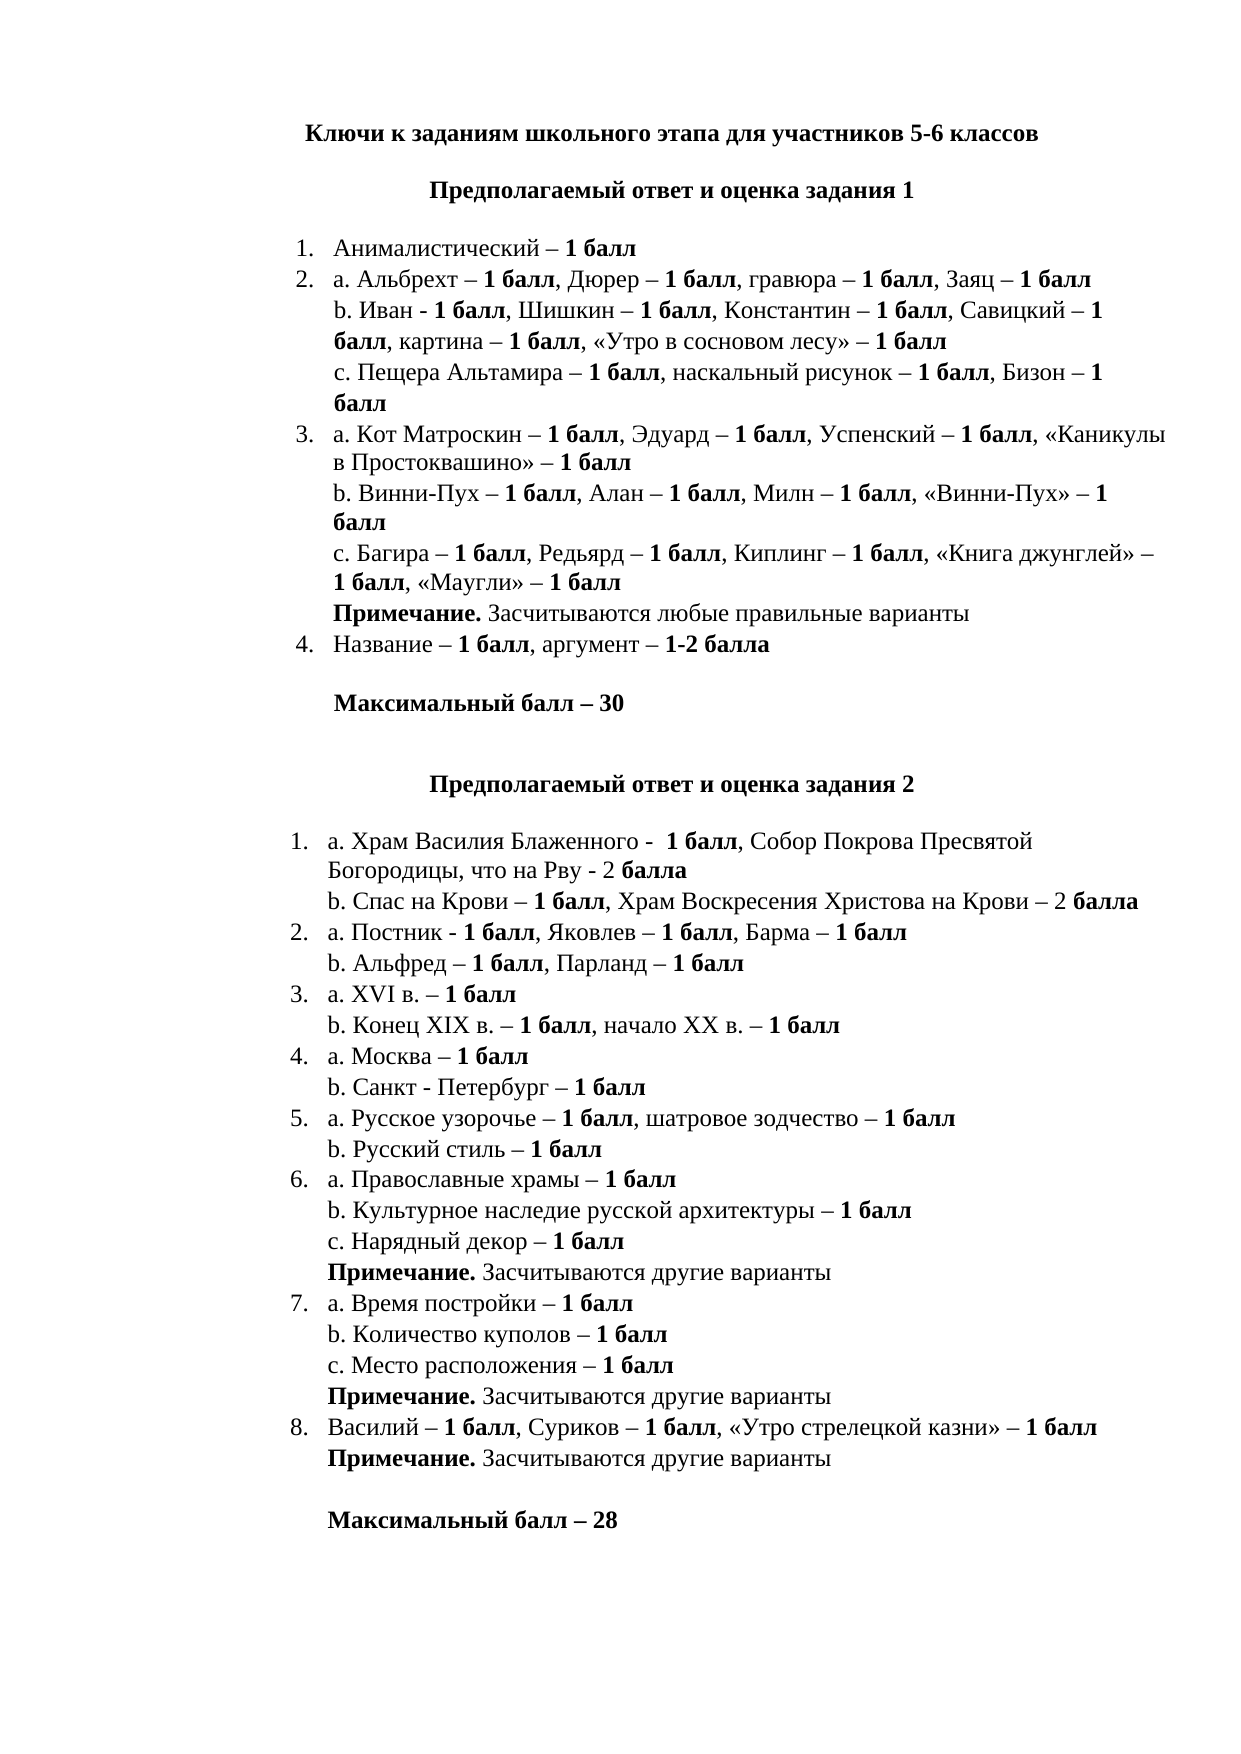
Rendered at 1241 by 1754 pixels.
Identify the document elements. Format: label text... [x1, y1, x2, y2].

text Предполагаемый ответ и оценка задания 1 [177, 176, 1167, 204]
text Ключи к заданиям школьного этапа для участников 5-6 классов [177, 118, 1167, 147]
list a. Москва – 1 балл [290, 1041, 1167, 1069]
text c. Место расположения – 1 балл [177, 1350, 1167, 1379]
text b. Санкт - Петербург – 1 балл [327, 1072, 1167, 1101]
text с. Багира – 1 балл, Редьярд – 1 балл, Киплинг – 1 балл, «Книга джунглей» – 1 балл, «Маугли» – 1 балл [333, 538, 1167, 596]
text Максимальный балл – 30 [177, 688, 1167, 717]
text b. Винни-Пух – 1 балл, Алан – 1 балл, Милн – 1 балл, «Винни-Пух» – 1 балл [333, 478, 1167, 536]
list a. Храм Василия Блаженного - 1 балл, Собор Покрова Пресвятой Богородицы, что на Рву - 2 балла [290, 826, 1167, 884]
list a. Постник - 1 балл, Яковлев – 1 балл, Барма – 1 балл [290, 917, 1167, 946]
text b. Русский стиль – 1 балл [327, 1134, 1167, 1162]
list Анималистический – 1 балл [295, 233, 1167, 262]
text балл, картина – 1 балл, «Утро в сосновом лесу» – 1 балл [252, 326, 1167, 355]
text b. Культурное наследие русской архитектуры – 1 балл [177, 1196, 1167, 1224]
text b. Количество куполов – 1 балл [177, 1319, 1167, 1348]
text Примечание. Засчитываются другие варианты [327, 1257, 1167, 1286]
text b. Иван - 1 балл, Шишкин – 1 балл, Константин – 1 балл, Савицкий – 1 [252, 295, 1167, 324]
text c. Пещера Альтамира – 1 балл, наскальный рисунок – 1 балл, Бизон – 1 [252, 357, 1167, 386]
text Примечание. Засчитываются другие варианты [327, 1381, 1167, 1410]
text b. Конец XIX в. – 1 балл, начало XX в. – 1 балл [327, 1010, 1167, 1039]
text Предполагаемый ответ и оценка задания 2 [177, 769, 1167, 798]
text с. Нарядный декор – 1 балл [327, 1226, 1167, 1255]
list a. Альбрехт – 1 балл, Дюрер – 1 балл, гравюра – 1 балл, Заяц – 1 балл [295, 264, 1167, 293]
text Максимальный балл – 28 [327, 1505, 1167, 1534]
list Василий – 1 балл, Суриков – 1 балл, «Утро стрелецкой казни» – 1 балл [290, 1412, 1167, 1441]
list a. XVI в. – 1 балл [290, 979, 1167, 1008]
text Примечание. Засчитываются другие варианты [177, 1443, 1167, 1472]
list a. Русское узорочье – 1 балл, шатровое зодчество – 1 балл [290, 1103, 1167, 1131]
list a. Православные храмы – 1 балл [290, 1164, 1167, 1193]
text балл [252, 388, 1167, 417]
text Примечание. Засчитываются любые правильные варианты [333, 598, 1167, 627]
list Название – 1 балл, аргумент – 1-2 балла [295, 629, 1167, 657]
text b. Альфред – 1 балл, Парланд – 1 балл [327, 948, 1167, 977]
list a. Кот Матроскин – 1 балл, Эдуард – 1 балл, Успенский – 1 балл, «Каникулы в Простоквашино» – 1 балл [295, 419, 1167, 476]
text b. Спас на Крови – 1 балл, Храм Воскресения Христова на Крови – 2 балла [327, 886, 1167, 915]
list a. Время постройки – 1 балл [290, 1288, 1167, 1317]
